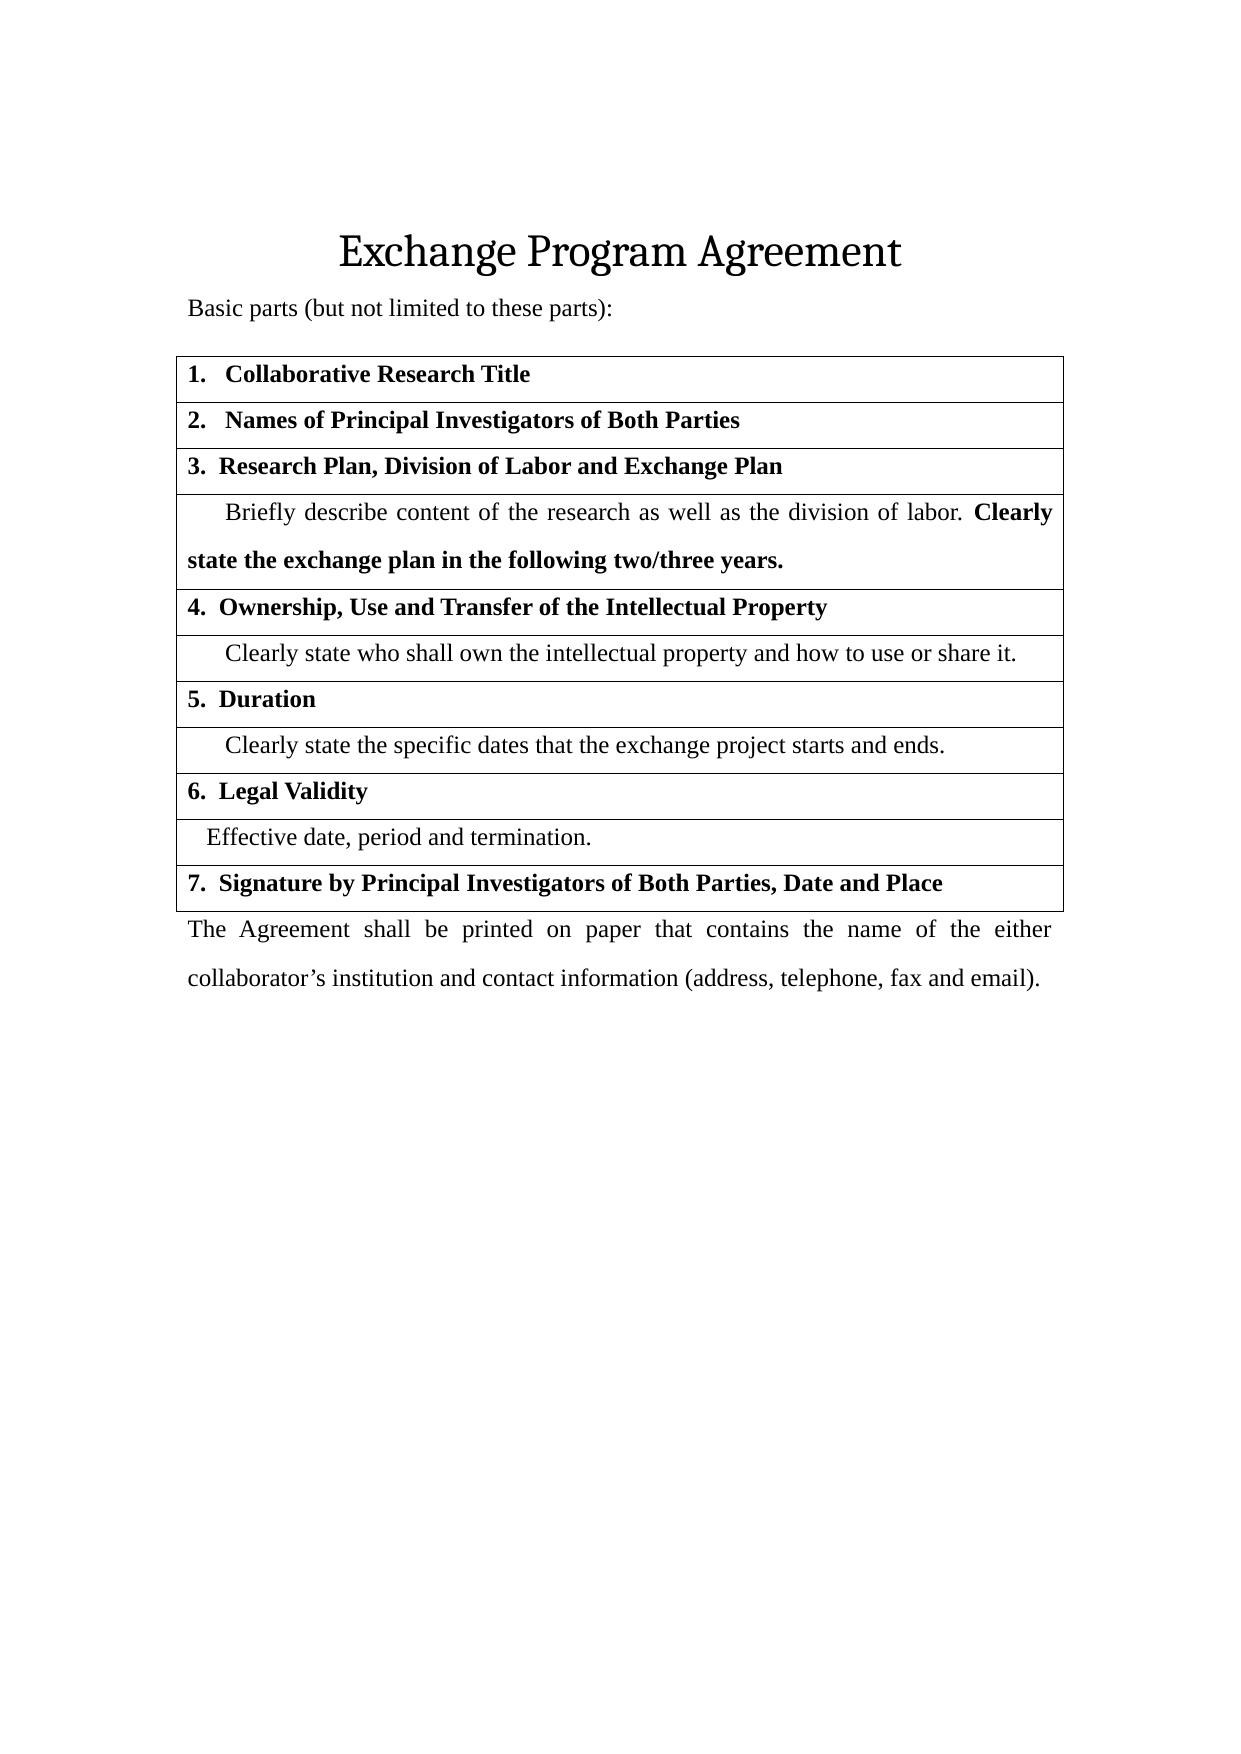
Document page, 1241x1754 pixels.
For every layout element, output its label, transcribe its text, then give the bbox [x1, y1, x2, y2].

table_cell 7. Signature by Principal Investigators of Both Parties, Date and Place [177, 866, 1063, 911]
table_cell 3. Research Plan, Division of Labor and Exchange Plan [177, 449, 1063, 494]
table_cell 6. Legal Validity [177, 774, 1063, 819]
title Exchange Program Agreement [187, 219, 1053, 284]
text The Agreement shall be printed on paper that contains the name of the either collaborator’s institution and contact information (address, telephone, fax and email). [187, 912, 1053, 993]
table_cell Briefly describe content of the research as well as the division of labor. Clearly state the exchange plan in the following two/three years. [177, 495, 1063, 589]
table_header Collaborative Research Title [177, 357, 1063, 402]
table_cell Effective date, period and termination. [177, 820, 1063, 865]
table_cell Clearly state who shall own the intellectual property and how to use or share it. [177, 636, 1063, 681]
table_cell Clearly state the specific dates that the exchange project starts and ends. [177, 728, 1063, 773]
text Basic parts (but not limited to these parts): [187, 291, 1053, 323]
table_cell Names of Principal Investigators of Both Parties [177, 403, 1063, 448]
table_cell 4. Ownership, Use and Transfer of the Intellectual Property [177, 590, 1063, 635]
table_cell 5. Duration [177, 682, 1063, 727]
